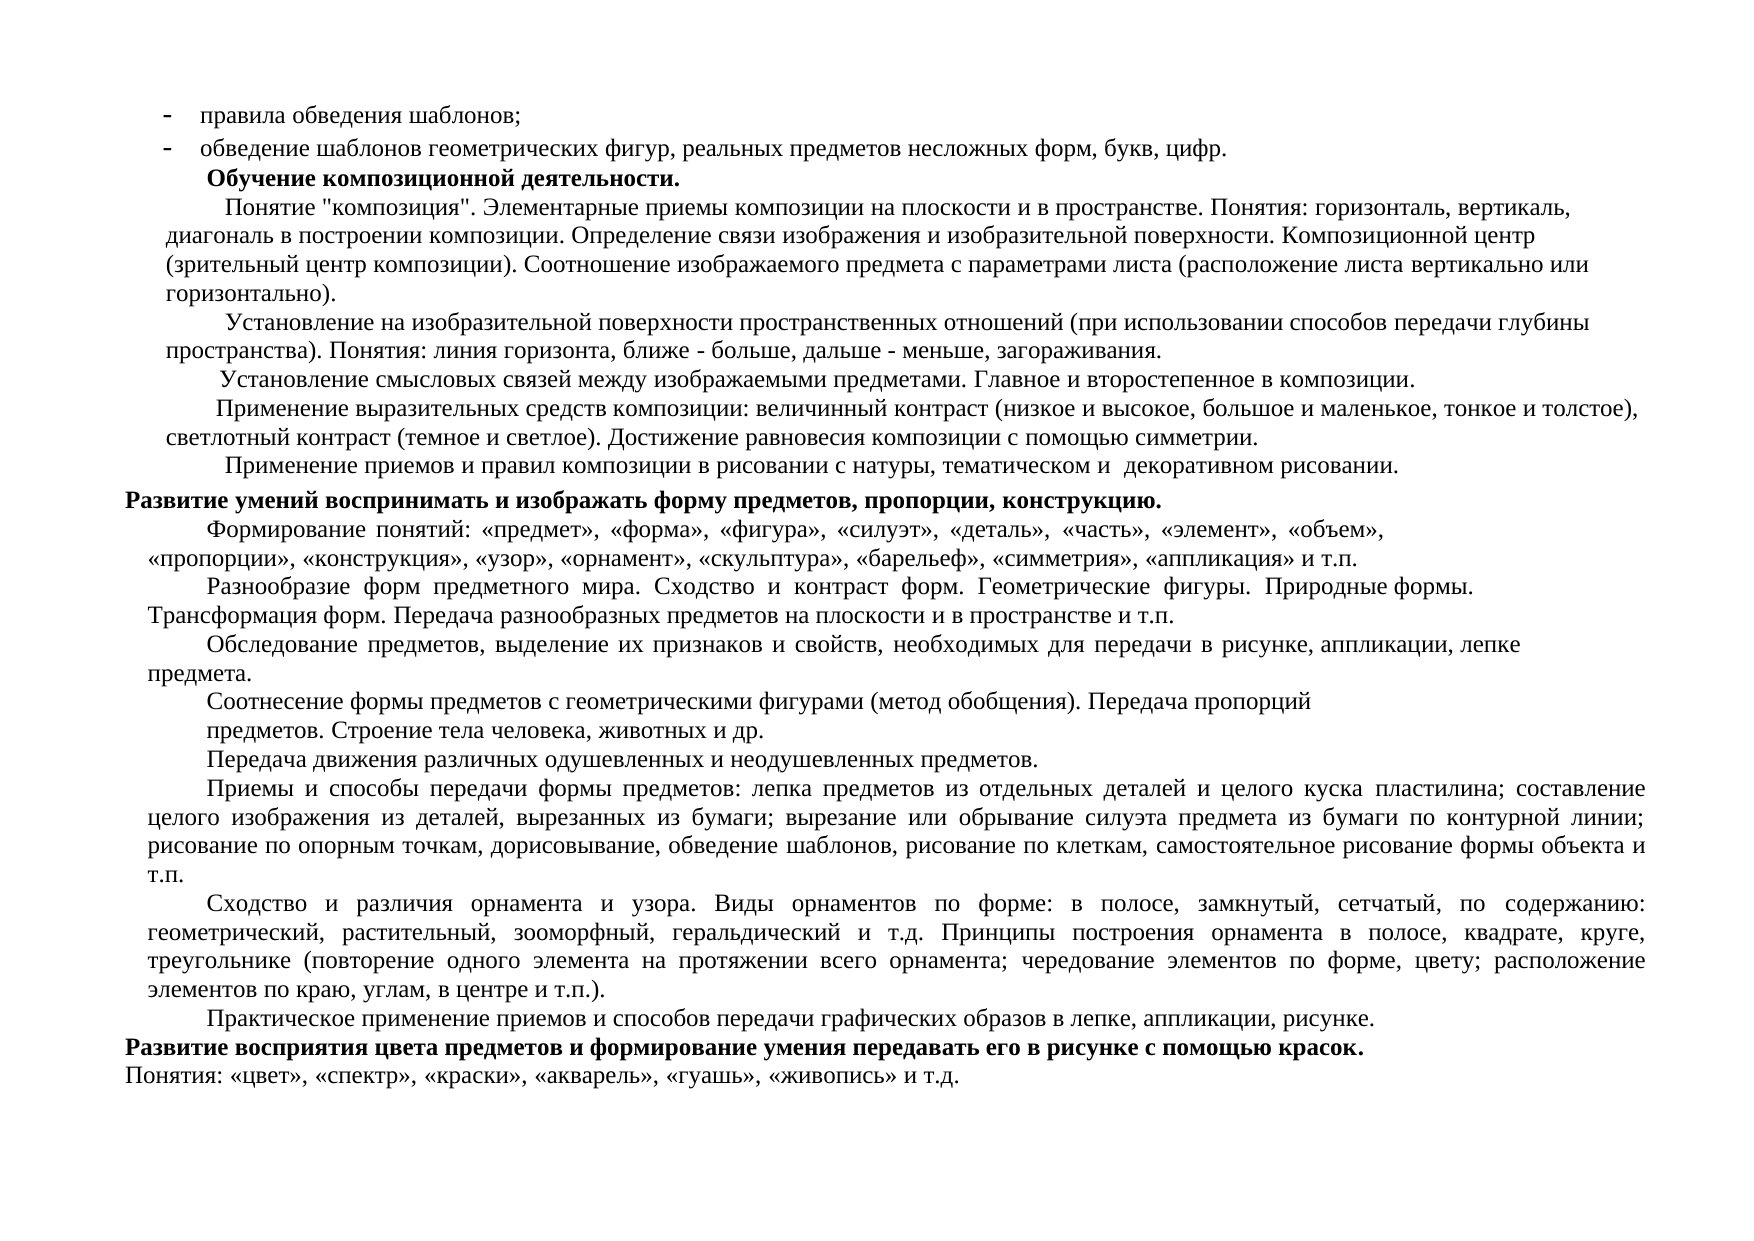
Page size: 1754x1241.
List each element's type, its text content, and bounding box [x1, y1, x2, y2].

text Формирование понятий: «предмет», «форма», «фигура», «силуэт», «деталь», «часть», «элемент», «объем», [206, 514, 1650, 543]
text Понятия: «цвет», «спектр», «краски», «акварель», «гуашь», «живопись» и т.д. [125, 1061, 1646, 1089]
text Установление смысловых связей между изображаемыми предметами. Главное и второстепенное в композиции. [147, 364, 1646, 393]
list правила обведения шаблонов; [162, 96, 1650, 129]
text Развитие восприятия цвета предметов и формирование умения передавать его в рисунке с помощью красок. [125, 1032, 1646, 1061]
text Практическое применение приемов и способов передачи графических образов в лепке, аппликации, рисунке. [206, 1003, 1646, 1032]
text Приемы и способы передачи формы предметов: лепка предметов из отдельных деталей и целого куска пластилина; составление целого изображения из деталей, вырезанных из бумаги; вырезание или обрывание силуэта предмета из бумаги по контурной линии; рисование по опорным точкам, дорисовывание, обведение шаблонов, рисование по клеткам, самостоятельное рисование формы объекта и т.п. [147, 773, 1646, 888]
list обведение шаблонов геометрических фигур, реальных предметов несложных форм, букв, цифр. [162, 129, 1493, 163]
text Соотнесение формы предметов с геометрическими фигурами (метод обобщения). Передача пропорций предметов. Строение тела человека, животных и др. [206, 686, 1337, 744]
text Применение приемов и правил композиции в рисовании с натуры, тематическом и декоративном рисовании. [166, 450, 1646, 479]
text Передача движения различных одушевленных и неодушевленных предметов. [206, 744, 1650, 773]
text Понятие "композиция". Элементарные приемы композиции на плоскости и в пространстве. Понятия: горизонталь, вертикаль, диагональ в построении композиции. Определение связи изображения и изобразительной поверхности. Композиционной центр (зрительный центр композиции). Соотношение изображаемого предмета с параметрами листа (расположение листа вертикально или горизонтально). [166, 192, 1646, 307]
text Сходство и различия орнамента и узора. Виды орнаментов по форме: в полосе, замкнутый, сетчатый, по содержанию: геометрический, растительный, зооморфный, геральдический и т.д. Принципы построения орнамента в полосе, квадрате, круге, треугольнике (повторение одного элемента на протяжении всего орнамента; чередование элементов по форме, цвету; расположение элементов по краю, углам, в центре и т.п.). [147, 888, 1646, 1003]
text Применение выразительных средств композиции: величинный контраст (низкое и высокое, большое и маленькое, тонкое и толстое), светлотный контраст (темное и светлое). Достижение равновесия композиции с помощью симметрии. [166, 393, 1646, 450]
text Развитие умений воспринимать и изображать форму предметов, пропорции, конструкцию. [125, 485, 1650, 514]
text Обследование предметов, выделение их признаков и свойств, необходимых для передачи в рисунке, аппликации, лепке предмета. [147, 629, 1597, 686]
text «пропорции», «конструкция», «узор», «орнамент», «скульптура», «барельеф», «симметрия», «аппликация» и т.п. [147, 543, 1650, 571]
text Обучение композиционной деятельности. [206, 163, 1493, 192]
text Установление на изобразительной поверхности пространственных отношений (при использовании способов передачи глубины пространства). Понятия: линия горизонта, ближе - больше, дальше - меньше, загораживания. [166, 307, 1646, 364]
text Разнообразие форм предметного мира. Сходство и контраст форм. Геометрические фигуры. Природные формы. Трансформация форм. Передача разнообразных предметов на плоскости и в пространстве и т.п. [147, 571, 1650, 629]
